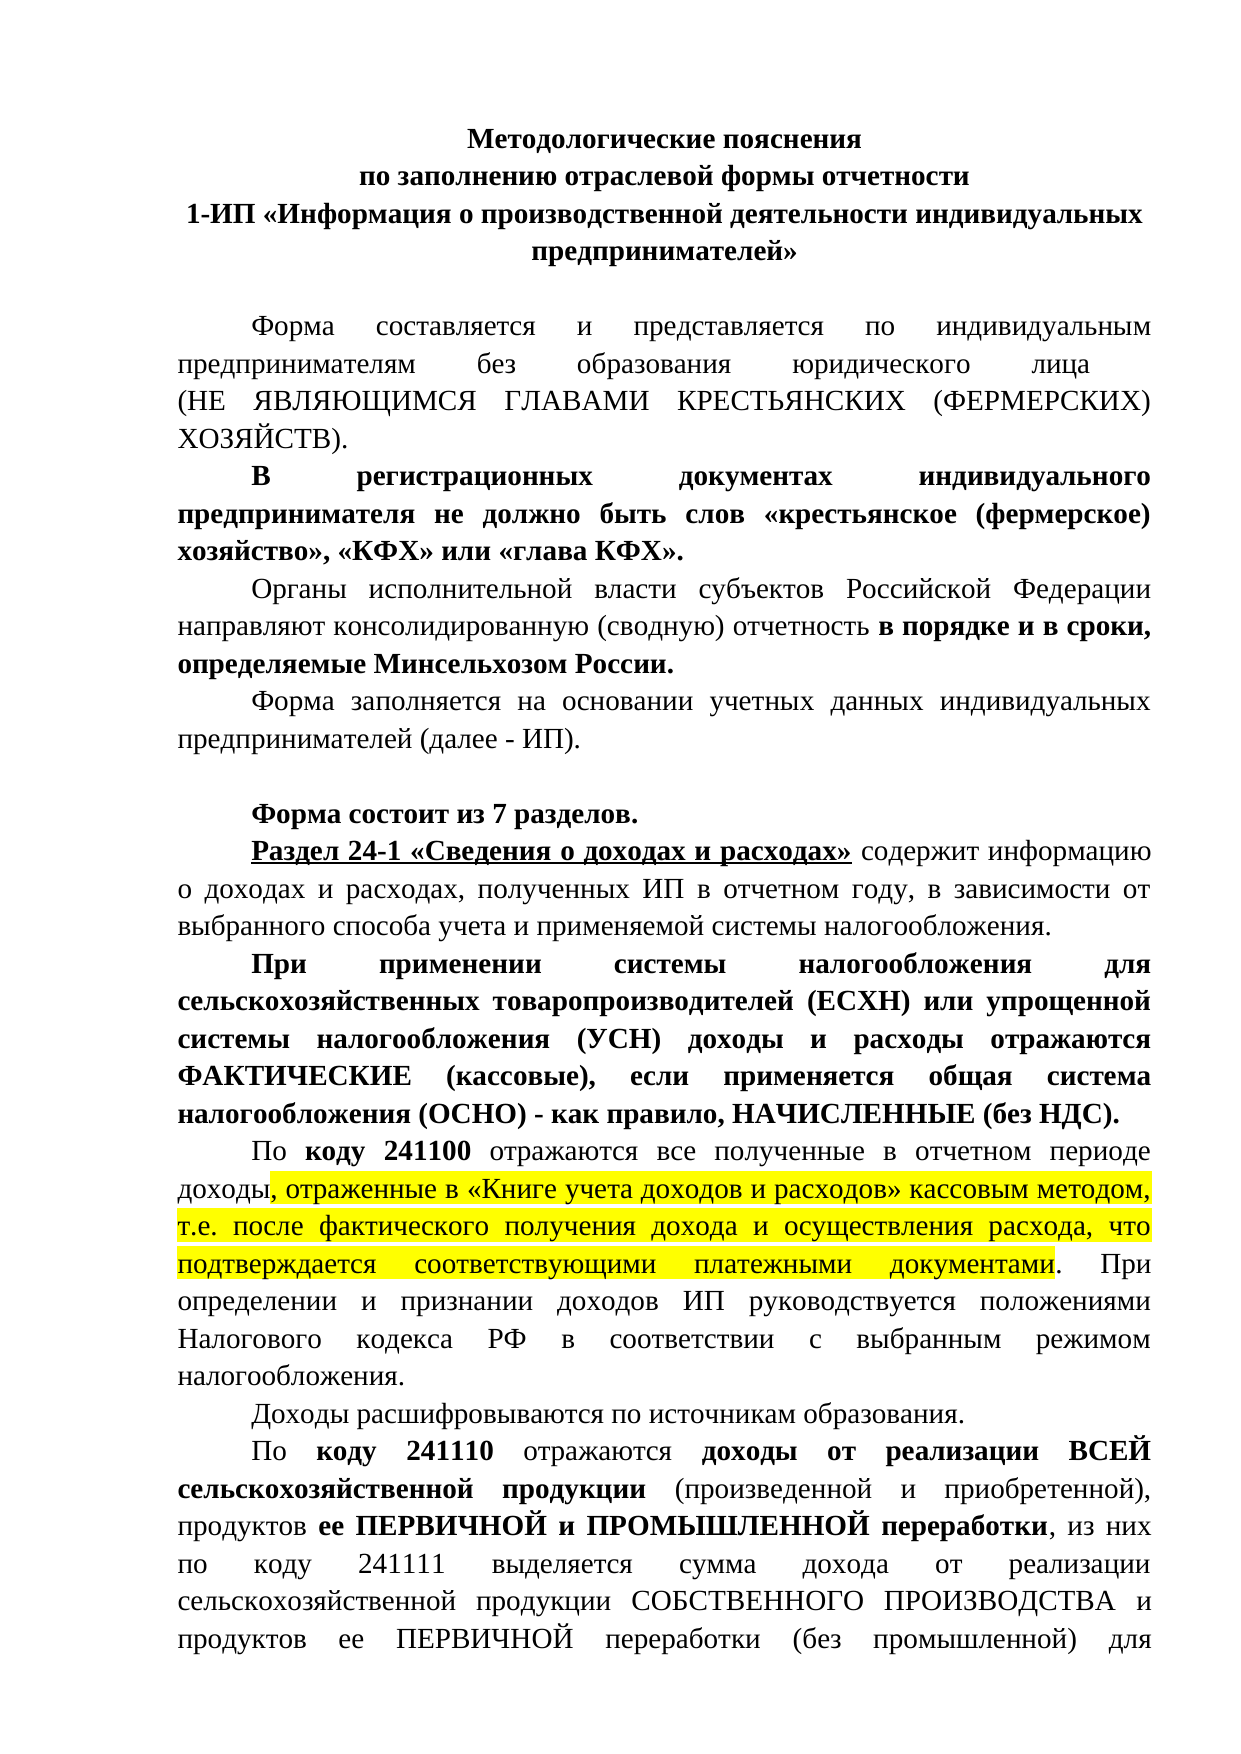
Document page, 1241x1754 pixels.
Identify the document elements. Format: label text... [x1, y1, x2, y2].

text Методологические пояснения [177, 118, 1152, 156]
text Раздел 24-1 «Сведения о доходах и расходах» содержит информацию о доходах и расходах, полученных ИП в отчетном году, в зависимости от выбранного способа учета и применяемой системы налогообложения. [177, 831, 1152, 943]
text Органы исполнительной власти субъектов Российской Федерации направляют консолидированную (сводную) отчетность в порядке и в сроки, определяемые Минсельхозом России. [177, 568, 1152, 681]
text Форма состоит из 7 разделов. [177, 793, 1152, 831]
text Форма составляется и представляется по индивидуальным предпринимателям без образования юридического лица (НЕ ЯВЛЯЮЩИМСЯ ГЛАВАМИ КРЕСТЬЯНСКИХ (ФЕРМЕРСКИХ) ХОЗЯЙСТВ). [177, 306, 1152, 456]
text По коду 241100 отражаются все полученные в отчетном периоде доходы, отраженные в «Книге учета доходов и расходов» кассовым методом, т.е. после фактического получения дохода и осуществления расхода, что подтверждается соответствующими платежными документами. При определении и признании доходов ИП руководствуется положениями Налогового кодекса РФ в соответствии с выбранным режимом налогообложения. [177, 1242, 1152, 1393]
text 1-ИП «Информация о производственной деятельности индивидуальных предпринимателей» [177, 193, 1152, 268]
text Доходы расшифровываются по источникам образования. [177, 1393, 1152, 1431]
text При применении системы налогообложения для сельскохозяйственных товаропроизводителей (ЕСХН) или упрощенной системы налогообложения (УСН) доходы и расходы отражаются ФАКТИЧЕСКИЕ (кассовые), если применяется общая система налогообложения (ОСНО) - как правило, НАЧИСЛЕННЫЕ (без НДС). [177, 943, 1152, 1131]
text В регистрационных документах индивидуального предпринимателя не должно быть слов «крестьянское (фермерское) хозяйство», «КФХ» или «глава КФХ». [177, 456, 1152, 568]
text Форма заполняется на основании учетных данных индивидуальных предпринимателей (далее - ИП). [177, 681, 1152, 756]
text По коду 241100 отражаются все полученные в отчетном периоде доходы, отраженные в «Книге учета доходов и расходов» кассовым методом, т.е. после фактического получения дохода и осуществления расхода, что подтверждается соответствующими платежными документами. При определении и признании доходов ИП руководствуется положениями Налогового кодекса РФ в соответствии с выбранным режимом налогообложения. [177, 1131, 1152, 1208]
text по заполнению отраслевой формы отчетности [177, 156, 1152, 193]
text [177, 1431, 1152, 1656]
